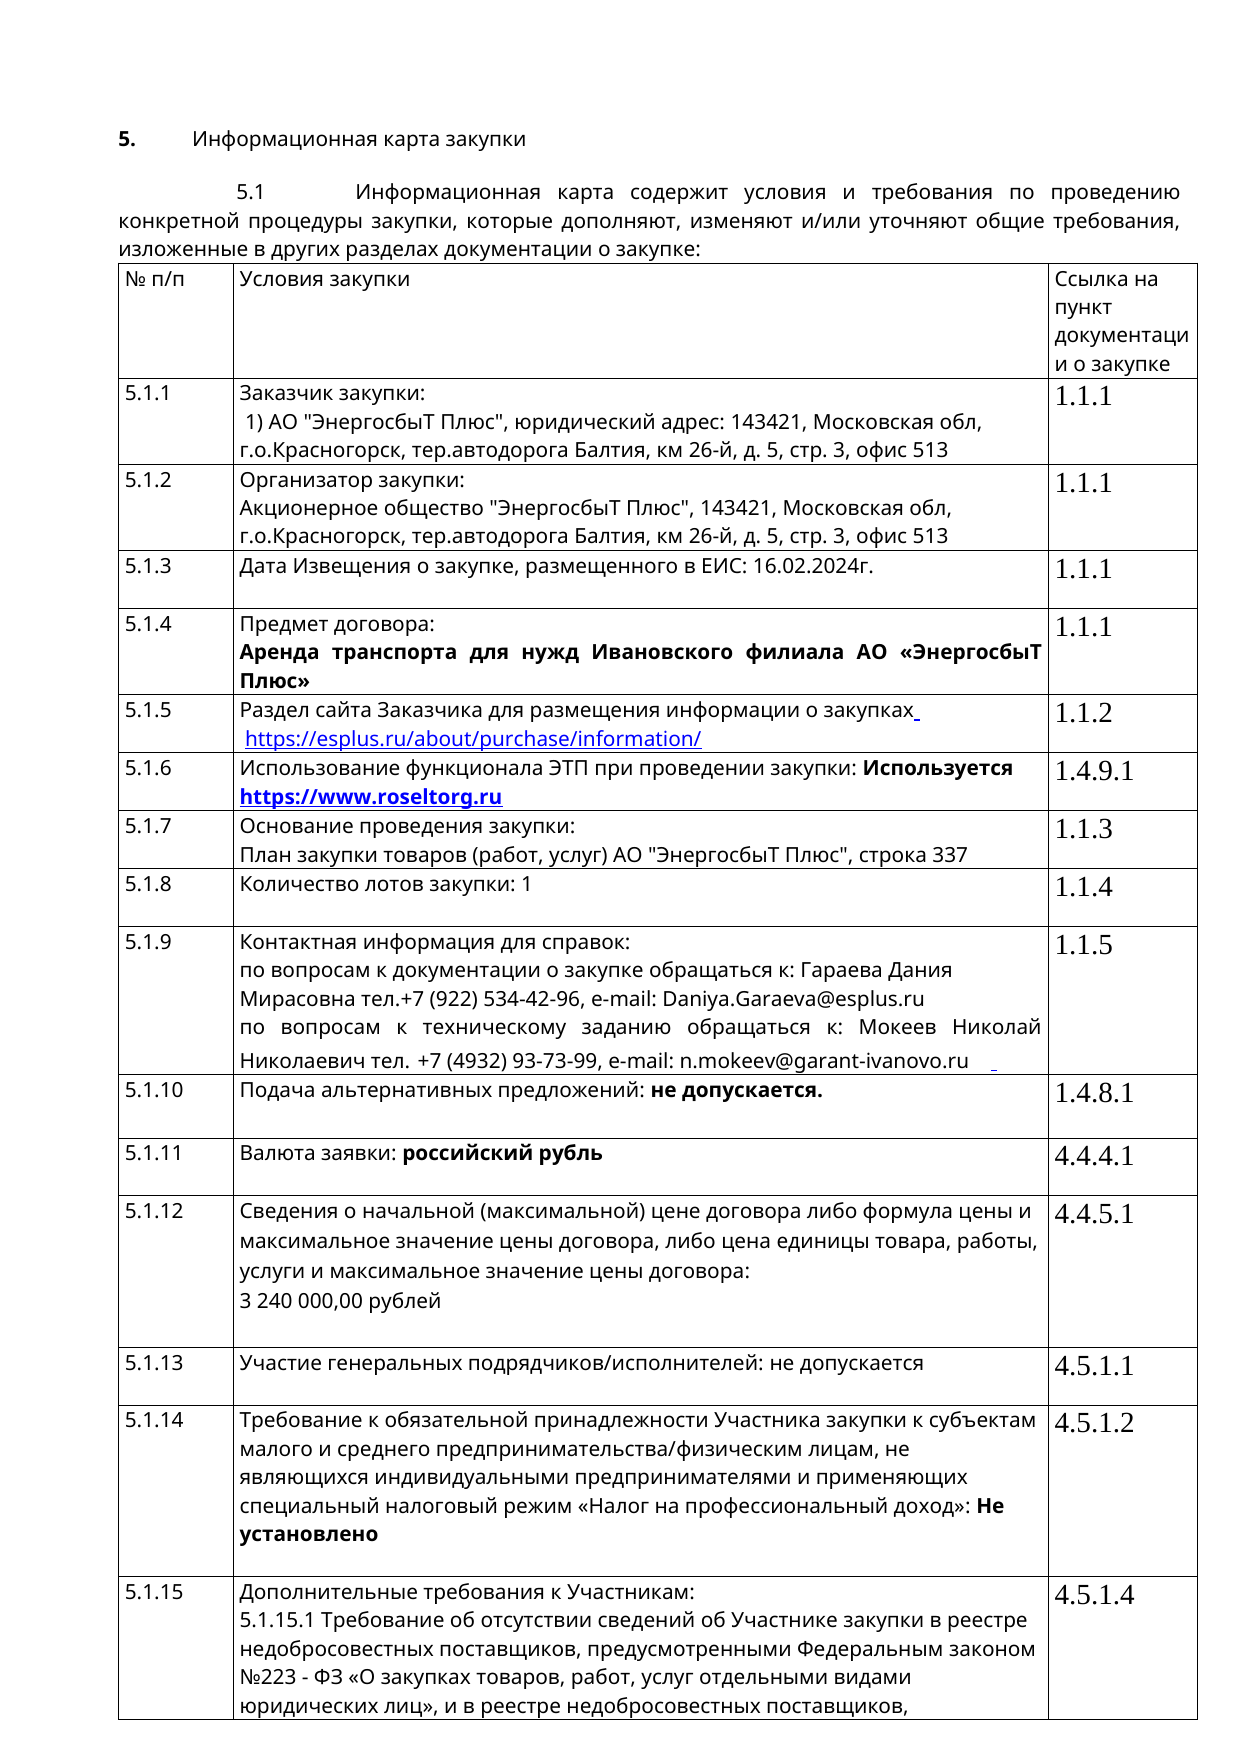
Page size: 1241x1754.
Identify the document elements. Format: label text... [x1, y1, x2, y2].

table_cell Организатор закупки: Акционерное общество "ЭнергосбыТ Плюс", 143421, Московская обл, г.о.Красногорск, тер.автодорога Балтия, км 26-й, д. 5, стр. 3, офис 513 [234, 465, 1048, 550]
table_cell 1.4.8.1 [1049, 1075, 1197, 1137]
table_cell [119, 869, 233, 926]
table_cell Контактная информация для справок: по вопросам к документации о закупке обращаться к: Гараева Дания Мирасовна тел.+7 (922) 534-42-96, e-mail: Daniya.Garaeva@esplus.ru по вопросам к техническому заданию обращаться к: Мокеев Николай Николаевич тел. +7 (4932) 93-73-99, e-mail: n.mokeev@garant-ivanovo.ru [234, 927, 1048, 1074]
table_cell [119, 1139, 233, 1195]
table_cell 4.4.5.1 [1049, 1196, 1197, 1347]
table_cell 4.5.1.2 [1049, 1406, 1197, 1576]
table_cell Дата Извещения о закупке, размещенного в ЕИС: 16.02.2024г. [234, 551, 1048, 608]
table_cell [119, 551, 233, 608]
table_cell Требование к обязательной принадлежности Участника закупки к субъектам малого и среднего предпринимательства/физическим лицам, не являющихся индивидуальными предпринимателями и применяющих специальный налоговый режим «Налог на профессиональный доход»: Не установлено [234, 1406, 1048, 1576]
table_cell [119, 927, 233, 1074]
table_cell 1.1.1 [1049, 609, 1197, 694]
table_cell 1.4.9.1 [1049, 753, 1197, 810]
table_cell 4.4.4.1 [1049, 1139, 1197, 1195]
table_cell Количество лотов закупки: 1 [234, 869, 1048, 926]
table_cell Использование функционала ЭТП при проведении закупки: Используется https://www.roseltorg.ru [234, 753, 1048, 810]
table_cell [119, 379, 233, 464]
table_cell [119, 1196, 233, 1347]
table_header № п/п [119, 264, 233, 377]
table_cell Предмет договора: Аренда транспорта для нужд Ивановского филиала АО «ЭнергосбыТ Плюс» [234, 609, 1048, 694]
table_cell Раздел сайта Заказчика для размещения информации о закупках https://esplus.ru/about/purchase/information/ [234, 695, 1048, 752]
text 5.1 Информационная карта содержит условия и требования по проведению конкретной процедуры закупки, которые дополняют, изменяют и/или уточняют общие требования, изложенные в других разделах документации о закупке: [118, 177, 1181, 263]
table_cell Заказчик закупки: 1) АО "ЭнергосбыТ Плюс", юридический адрес: 143421, Московская обл, г.о.Красногорск, тер.автодорога Балтия, км 26-й, д. 5, стр. 3, офис 513 [234, 379, 1048, 464]
table_cell [119, 753, 233, 810]
table_cell Валюта заявки: российский рубль [234, 1139, 1048, 1195]
table_cell 1.1.2 [1049, 695, 1197, 752]
table_cell Подача альтернативных предложений: не допускается. [234, 1075, 1048, 1137]
table_cell 1.1.1 [1049, 379, 1197, 464]
table_cell [119, 695, 233, 752]
table_cell Участие генеральных подрядчиков/исполнителей: не допускается [234, 1348, 1048, 1404]
table_cell Основание проведения закупки: План закупки товаров (работ, услуг) АО "ЭнергосбыТ Плюс", строка 337 [234, 811, 1048, 868]
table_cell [234, 1577, 1048, 1719]
table_cell 1.1.3 [1049, 811, 1197, 868]
table_cell [119, 465, 233, 550]
table_cell [119, 1577, 233, 1719]
table_cell [119, 811, 233, 868]
subtitle Информационная карта закупки [118, 124, 1181, 152]
table_cell [119, 1406, 233, 1576]
table_cell [119, 1075, 233, 1137]
table_cell 1.1.4 [1049, 869, 1197, 926]
table_header Условия закупки [234, 264, 1048, 377]
table_cell [119, 1348, 233, 1404]
table_cell 1.1.1 [1049, 465, 1197, 550]
table_cell 4.5.1.1 [1049, 1348, 1197, 1404]
table_header Ссылка на пункт документации о закупке [1049, 264, 1197, 377]
table_cell 1.1.1 [1049, 551, 1197, 608]
table_cell 4.5.1.4 [1049, 1577, 1197, 1719]
table_cell [119, 609, 233, 694]
table_cell Сведения о начальной (максимальной) цене договора либо формула цены и максимальное значение цены договора, либо цена единицы товара, работы, услуги и максимальное значение цены договора: 3 240 000,00 рублей [234, 1196, 1048, 1347]
table_cell 1.1.5 [1049, 927, 1197, 1074]
